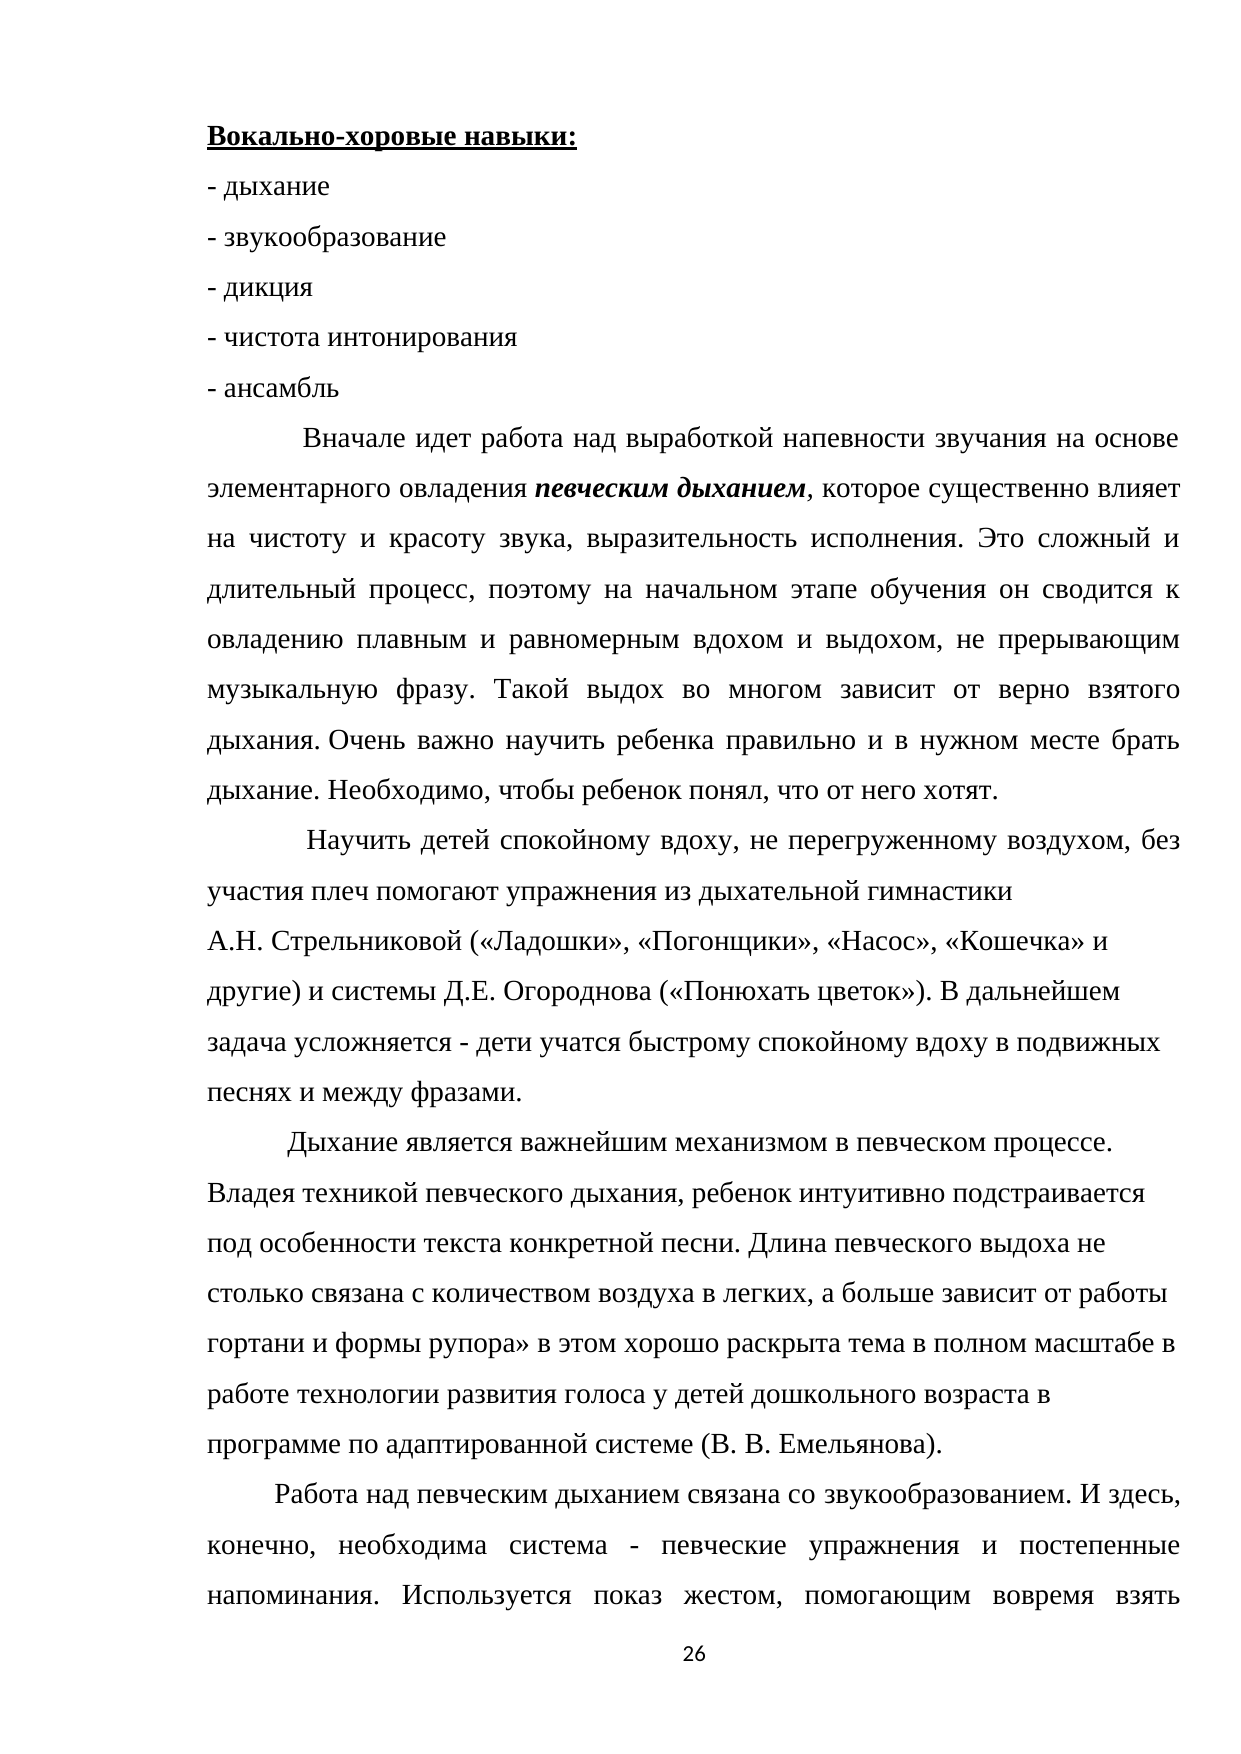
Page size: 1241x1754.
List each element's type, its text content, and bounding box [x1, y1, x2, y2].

text - дыхание [207, 168, 1181, 202]
text Вокально-хоровые навыки: [207, 118, 1181, 152]
text - ансамбль [207, 370, 1181, 403]
text А.Н. Стрельниковой («Ладошки», «Погонщики», «Насос», «Кошечка» и другие) и системы Д.Е. Огороднова («Понюхать цветок»). В дальнейшем задача усложняется - дети учатся быстрому спокойному вдоху в подвижных песнях и между фразами. [207, 923, 1181, 1108]
text - чистота интонирования [207, 319, 1181, 353]
text Вначале идет работа над выработкой напевности звучания на основе элементарного овладения певческим дыханием, которое существенно влияет на чистоту и красоту звука, выразительность исполнения. Это сложный и длительный процесс, поэтому на начальном этапе обучения он сводится к овладению плавным и равномерным вдохом и выдохом, не прерывающим музыкальную фразу. Такой выдох во многом зависит от верно взятого дыхания. Очень важно научить ребенка правильно и в нужном месте брать дыхание. Необходимо, чтобы ребенок понял, что от него хотят. [207, 420, 1181, 806]
text Научить детей спокойному вдоху, не перегруженному воздухом, без участия плеч помогают упражнения из дыхательной гимнастики [207, 822, 1181, 906]
text Дыхание является важнейшим механизмом в певческом процессе. Владея техникой певческого дыхания, ребенок интуитивно подстраивается под особенности текста конкретной песни. Длина певческого выдоха не столько связана с количеством воздуха в легких, а больше зависит от работы гортани и формы рупора» в этом хорошо раскрыта тема в полном масштабе в работе технологии развития голоса у детей дошкольного возраста в программе по адаптированной системе (В. В. Емельянова). [207, 1124, 1181, 1460]
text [207, 1477, 1181, 1611]
text - звукообразование [207, 219, 1181, 252]
text - дикция [207, 269, 1181, 303]
